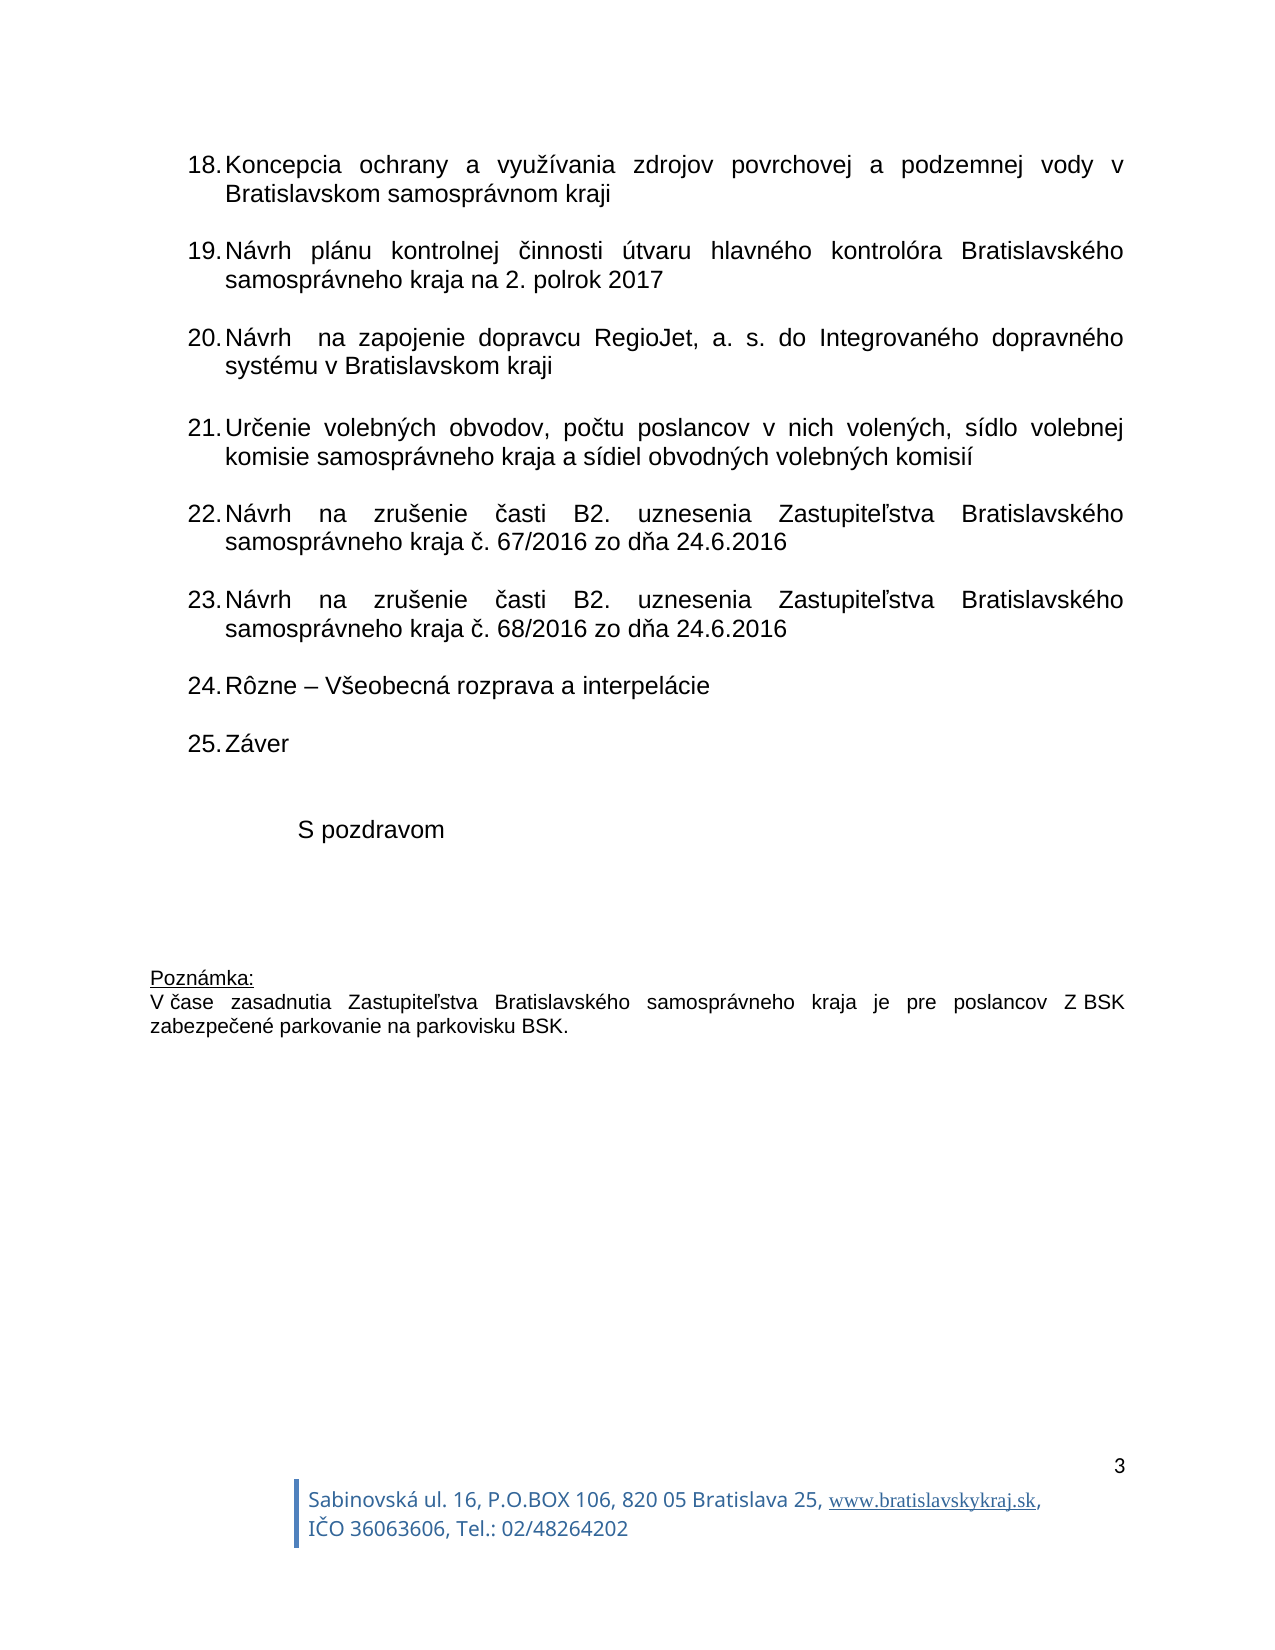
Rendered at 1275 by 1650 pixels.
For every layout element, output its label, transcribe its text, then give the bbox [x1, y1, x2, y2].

list Návrh na zrušenie časti B2. uznesenia Zastupiteľstva Bratislavského samosprávneho kraja č. 68/2016 zo dňa 24.6.2016 [187, 585, 1125, 642]
list Rôzne – Všeobecná rozprava a interpelácie [187, 671, 1125, 700]
text V čase zasadnutia Zastupiteľstva Bratislavského samosprávneho kraja je pre poslancov Z BSK zabezpečené parkovanie na parkovisku BSK. [150, 990, 1125, 1038]
text Poznámka: [150, 966, 1125, 990]
list Koncepcia ochrany a využívania zdrojov povrchovej a podzemnej vody v Bratislavskom samosprávnom kraji [187, 150, 1125, 207]
list Návrh plánu kontrolnej činnosti útvaru hlavného kontrolóra Bratislavského samosprávneho kraja na 2. polrok 2017 [187, 236, 1125, 294]
list Návrh na zapojenie dopravcu RegioJet, a. s. do Integrovaného dopravného systému v Bratislavskom kraji [187, 322, 1125, 380]
text S pozdravom [224, 815, 1125, 843]
list Záver [187, 728, 1125, 757]
list Určenie volebných obvodov, počtu poslancov v nich volených, sídlo volebnej komisie samosprávneho kraja a sídiel obvodných volebných komisií [187, 413, 1125, 471]
list Návrh na zrušenie časti B2. uznesenia Zastupiteľstva Bratislavského samosprávneho kraja č. 67/2016 zo dňa 24.6.2016 [187, 498, 1125, 556]
